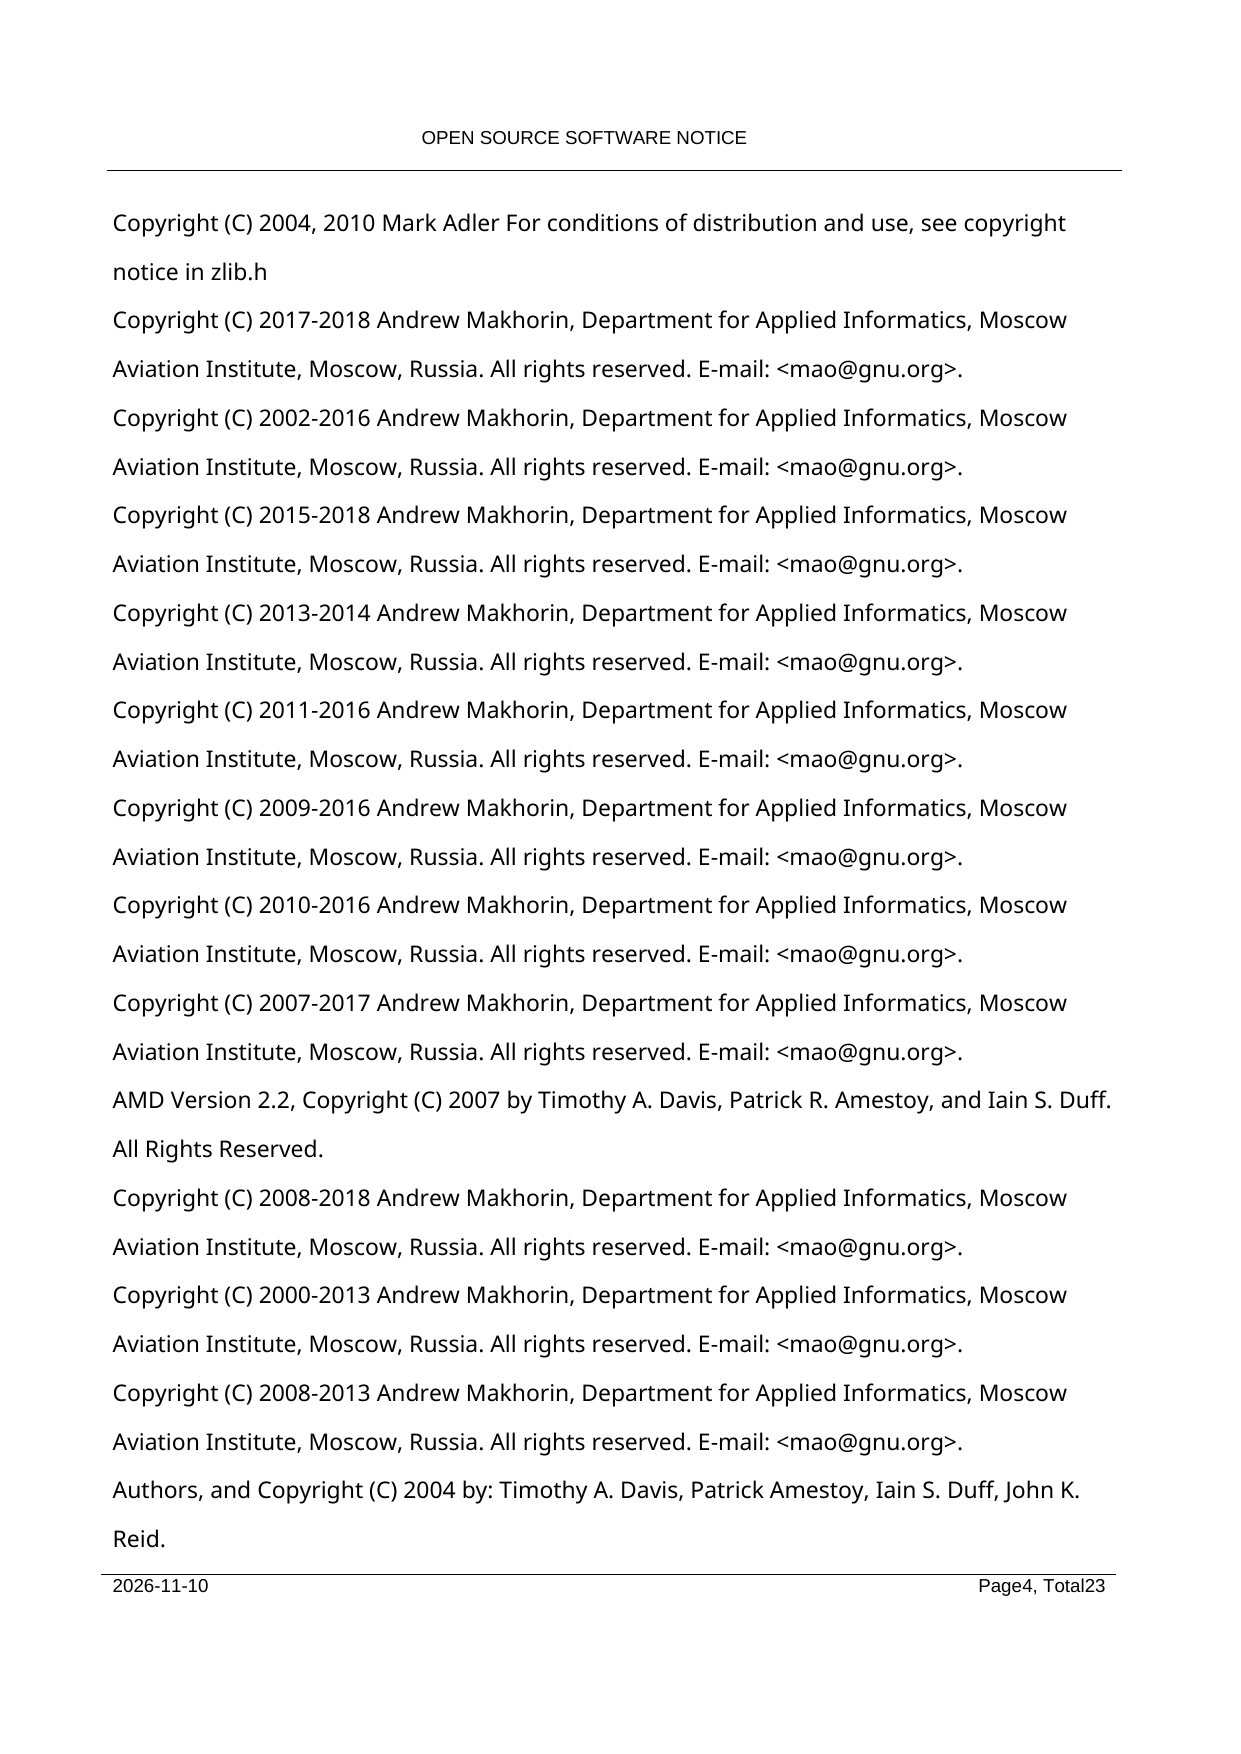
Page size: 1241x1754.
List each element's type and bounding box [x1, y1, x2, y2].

text [112, 206, 1128, 1555]
